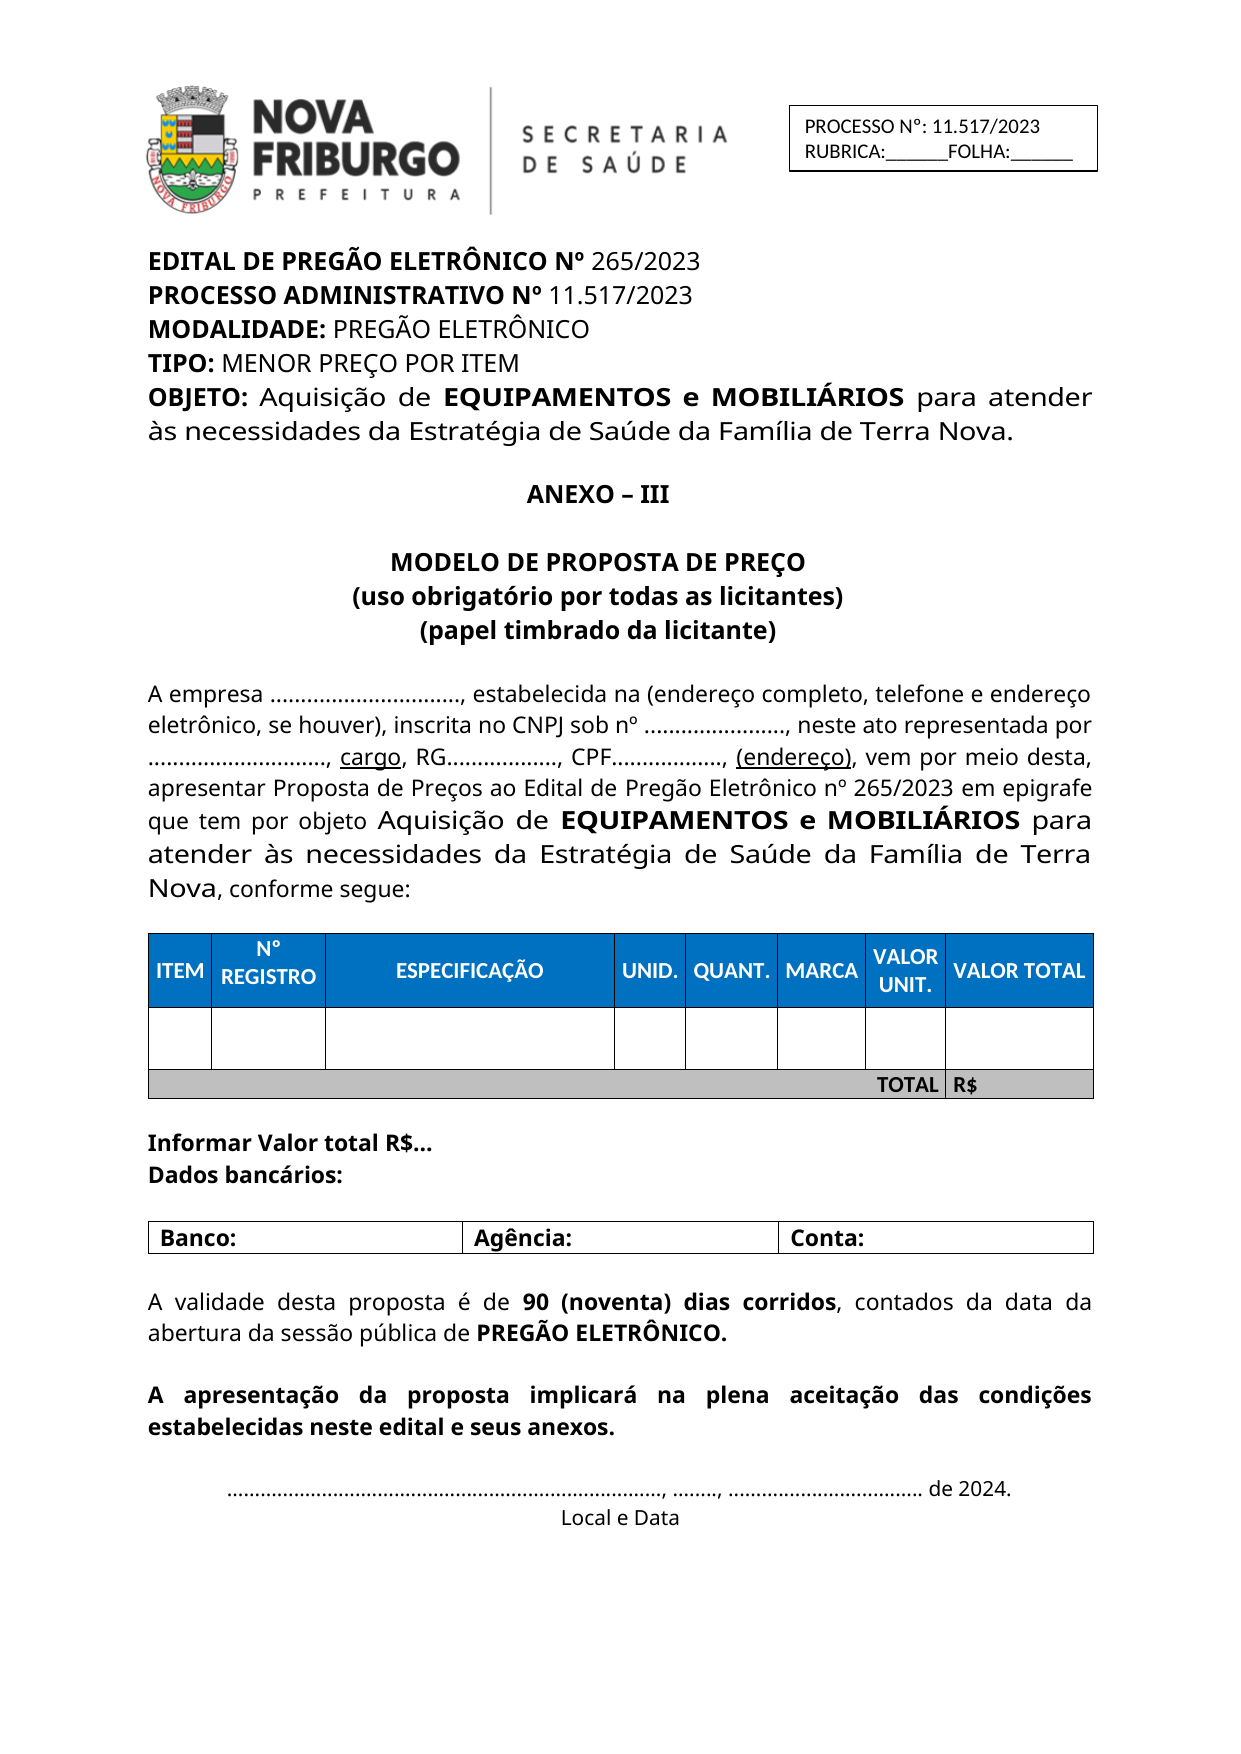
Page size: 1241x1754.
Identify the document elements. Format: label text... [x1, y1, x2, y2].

table_header UNID. [615, 934, 685, 1007]
text Informar Valor total R$... [148, 1127, 1092, 1158]
text Local e Data [148, 1502, 1092, 1531]
text PROCESSO ADMINISTRATIVO Nº 11.517/2023 [148, 277, 1092, 311]
text (papel timbrado da licitante) [103, 613, 1092, 647]
table_header Conta: [779, 1222, 1093, 1253]
table_header Banco: [149, 1222, 462, 1253]
table_header MARCA [778, 934, 865, 1007]
text MODALIDADE: PREGÃO ELETRÔNICO [148, 311, 1092, 346]
text Modelo de proposta DE PREÇO [103, 544, 1092, 579]
table_header ESPECIFICAÇÃO [326, 934, 614, 1007]
table_cell [778, 1008, 865, 1069]
table_cell [326, 1008, 614, 1069]
text Dados bancários: [148, 1158, 1092, 1190]
picture [134, 75, 744, 229]
table_header Nº REGISTRO [212, 934, 325, 1007]
table_cell [615, 1008, 685, 1069]
table_cell [946, 1008, 1093, 1069]
table_header ITEM [149, 934, 211, 1007]
table_cell [149, 1008, 211, 1069]
table_cell [212, 1008, 325, 1069]
table_header VALOR TOTAL [946, 934, 1093, 1007]
text .............................................................................., ........, ................................... de 2024. [148, 1473, 1092, 1502]
list A empresa ..............................., estabelecida na (endereço completo, telefone e endereço eletrônico, se houver), inscrita no CNPJ sob nº ......................., neste ato representada por ............................., cargo, RG.................., CPF.................., (endereço), vem por meio desta, apresentar Proposta de Preços ao Edital de Pregão Eletrônico nº 265/2023 em epigrafe que tem por objeto Aquisição de EQUIPAMENTOS e MOBILIÁRIOS para atender às necessidades da Estratégia de Saúde da Família de Terra Nova, conforme segue: [148, 678, 1092, 905]
text (uso obrigatório por todas as licitantes) [103, 579, 1092, 613]
text ANEXO – III [103, 476, 1092, 511]
table_header QUANT. [686, 934, 777, 1007]
table_header Agência: [463, 1222, 778, 1253]
table_cell [686, 1008, 777, 1069]
text A validade desta proposta é de 90 (noventa) dias corridos, contados da data da abertura da sessão pública de PREGÃO ELETRÔNICO. [148, 1286, 1092, 1348]
table_cell TOTAL [149, 1070, 945, 1098]
table_header VALOR UNIT. [866, 934, 945, 1007]
table_cell R$ [946, 1070, 1093, 1098]
table_cell [866, 1008, 945, 1069]
text TIPO: MENOR PREÇO POR ITEM [148, 346, 1092, 379]
text OBJETO: Aquisição de EQUIPAMENTOS e MOBILIÁRIOS para atender às necessidades da Estratégia de Saúde da Família de Terra Nova. [148, 379, 1092, 448]
text EDITAL DE PREGÃO ELETRÔNICO Nº 265/2023 [148, 243, 1092, 277]
text A apresentação da proposta implicará na plena aceitação das condições estabelecidas neste edital e seus anexos. [148, 1379, 1092, 1442]
